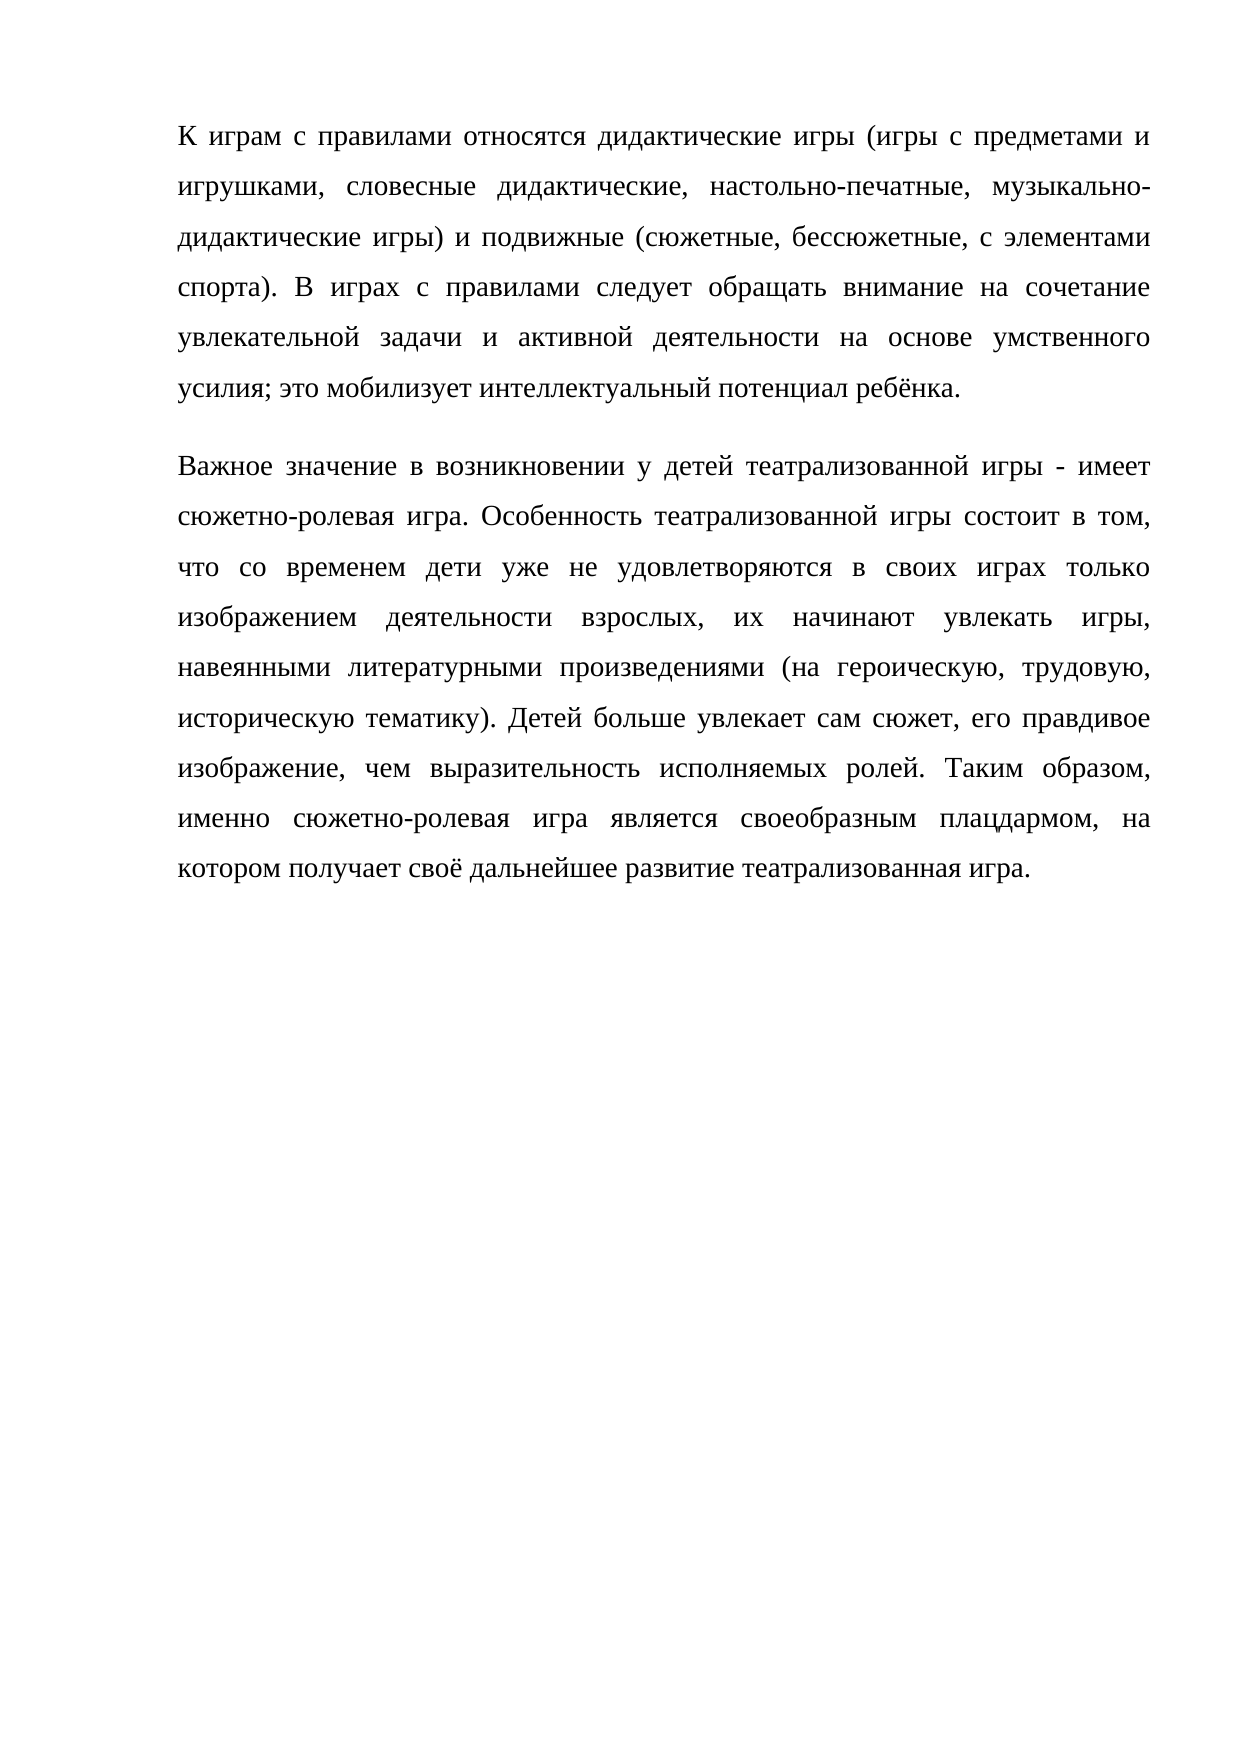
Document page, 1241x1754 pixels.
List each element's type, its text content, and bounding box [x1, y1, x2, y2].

text К играм с правилами относятся дидактические игры (игры с предметами и игрушками, словесные дидактические, настольно-печатные, музыкально-дидактические игры) и подвижные (сюжетные, бессюжетные, с элементами спорта). В играх с правилами следует обращать внимание на сочетание увлекательной задачи и активной деятельности на основе умственного усилия; это мобилизует интеллектуальный потенциал ребёнка. [177, 118, 1152, 403]
text Важное значение в возникновении у детей театрализованной игры - имеет сюжетно-ролевая игра. Особенность театрализованной игры состоит в том, что со временем дети уже не удовлетворяются в своих играх только изображением деятельности взрослых, их начинают увлекать игры, навеянными литературными произведениями (на героическую, трудовую, историческую тематику). Детей больше увлекает сам сюжет, его правдивое изображение, чем выразительность исполняемых ролей. Таким образом, именно сюжетно-ролевая игра является своеобразным плацдармом, на котором получает своё дальнейшее развитие театрализованная игра. [177, 448, 1152, 884]
